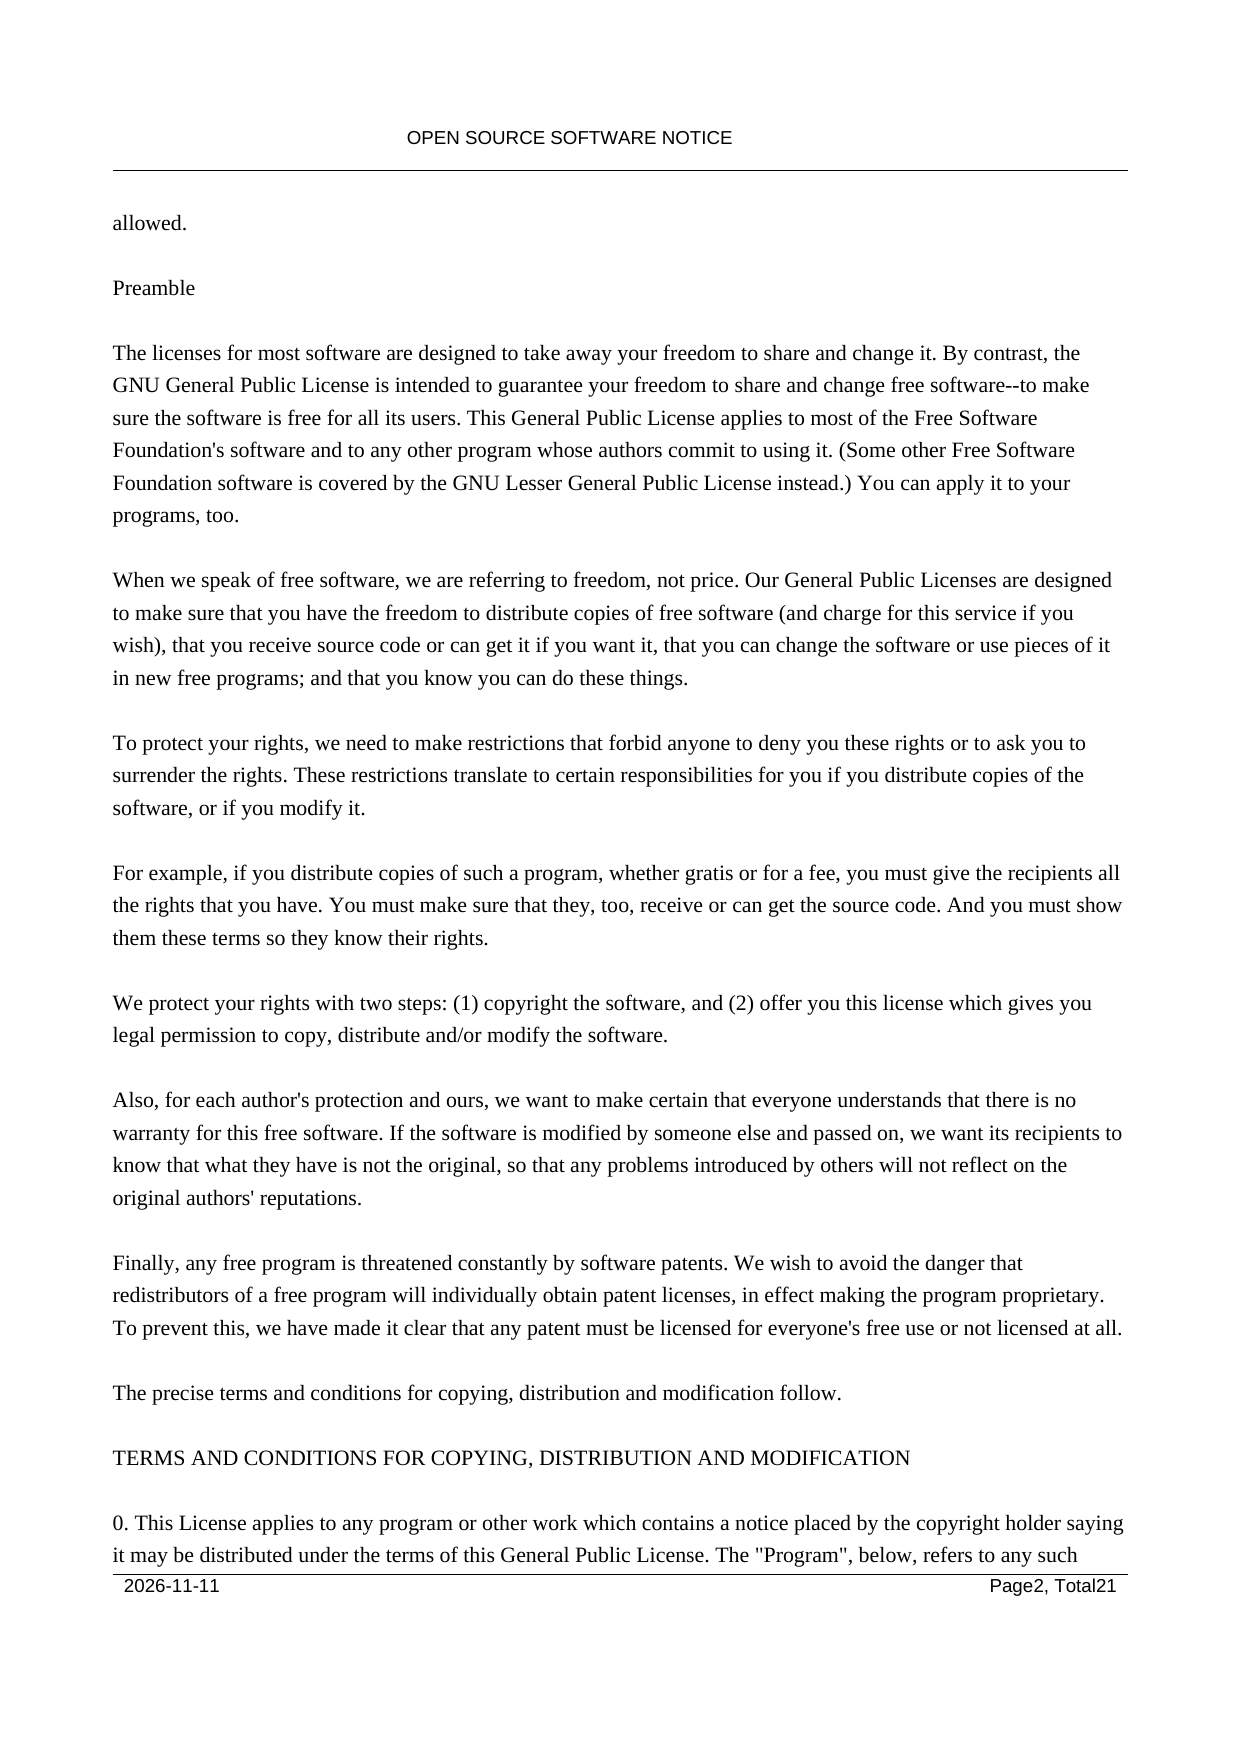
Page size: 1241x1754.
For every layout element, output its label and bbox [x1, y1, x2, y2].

text [112, 206, 1128, 1571]
